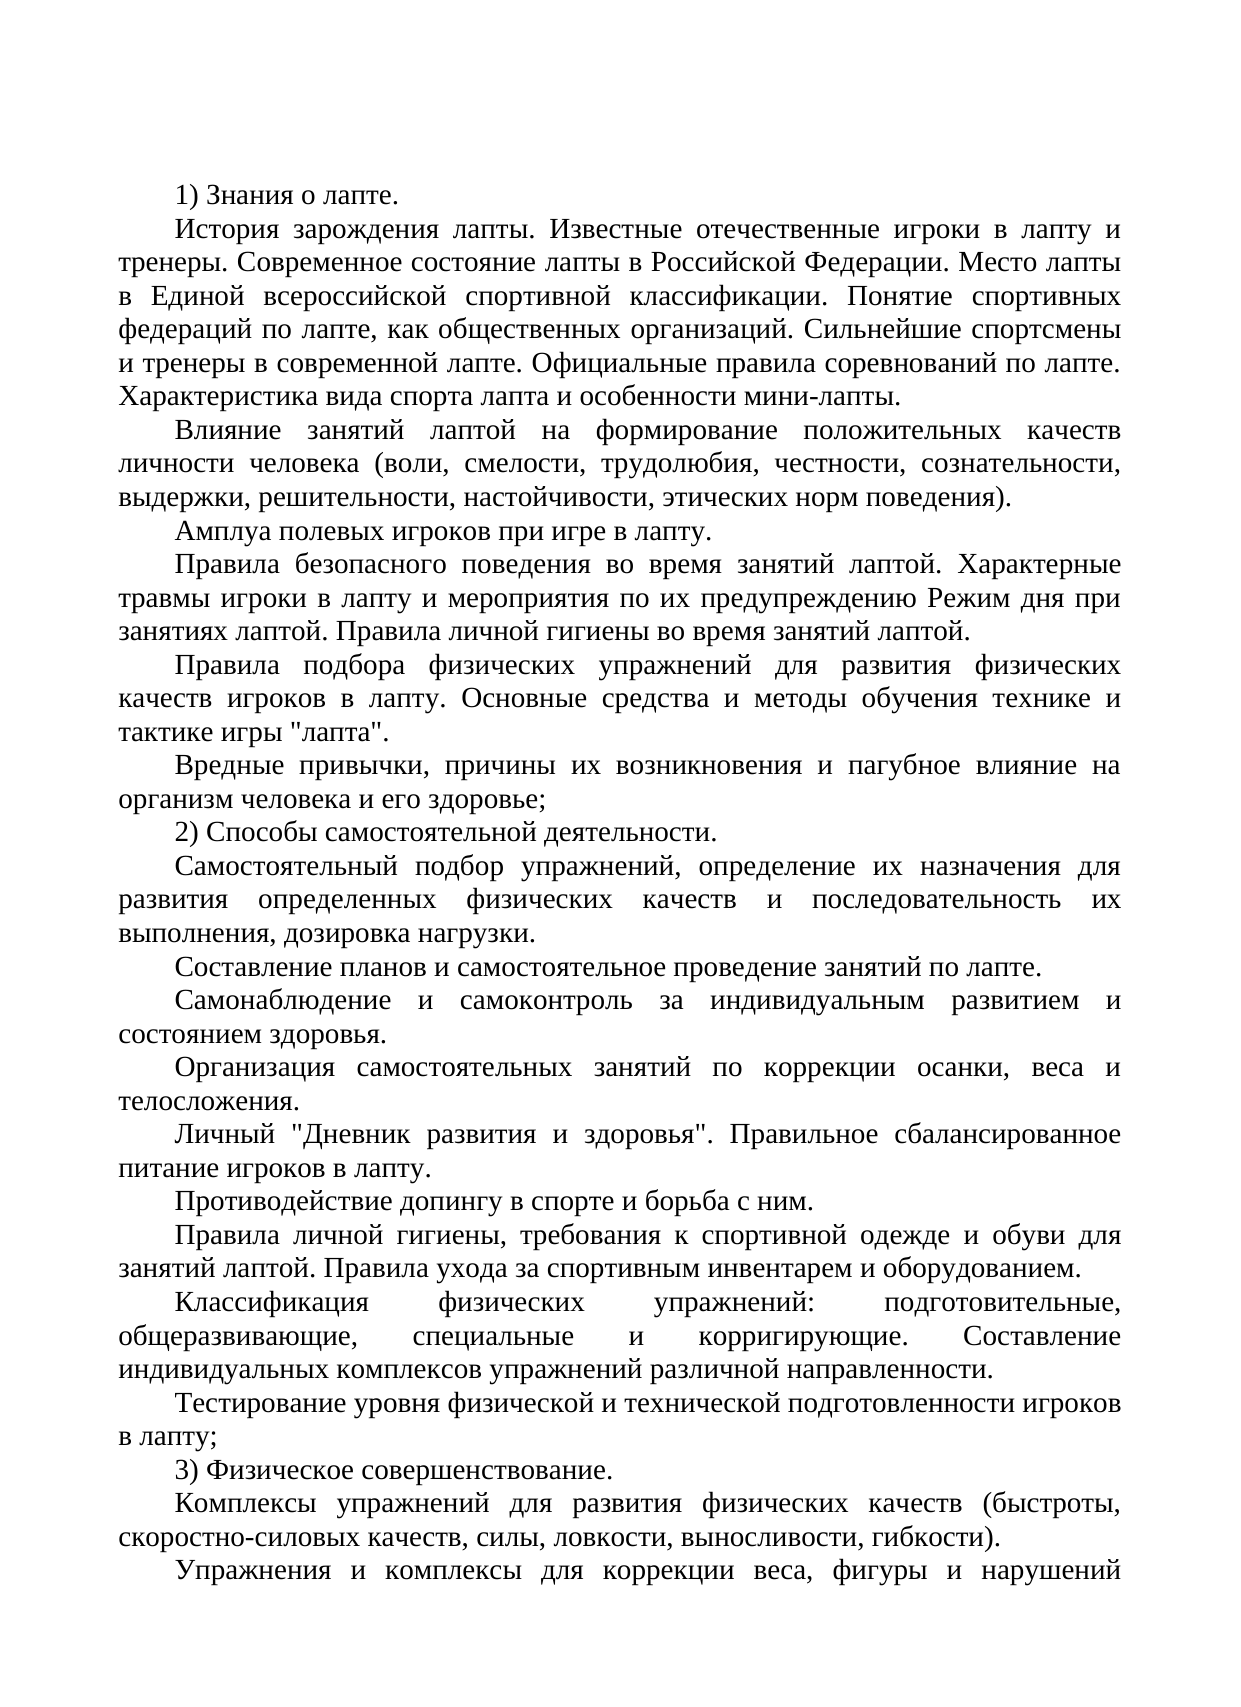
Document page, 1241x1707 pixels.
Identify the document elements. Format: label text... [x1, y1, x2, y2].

text 2) Способы самостоятельной деятельности. [118, 814, 1122, 848]
text Составление планов и самостоятельное проведение занятий по лапте. [118, 949, 1122, 982]
text Самостоятельный подбор упражнений, определение их назначения для развития определенных физических качеств и последовательность их выполнения, дозировка нагрузки. [118, 848, 1122, 949]
text Тестирование уровня физической и технической подготовленности игроков в лапту; [118, 1385, 1122, 1452]
text Комплексы упражнений для развития физических качеств (быстроты, скоростно-силовых качеств, силы, ловкости, выносливости, гибкости). [118, 1485, 1122, 1552]
text Амплуа полевых игроков при игре в лапту. [118, 513, 1122, 546]
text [118, 1552, 1122, 1586]
text Противодействие допингу в спорте и борьба с ним. [118, 1183, 1122, 1217]
text Правила личной гигиены, требования к спортивной одежде и обуви для занятий лаптой. Правила ухода за спортивным инвентарем и оборудованием. [118, 1217, 1122, 1284]
text 1) Знания о лапте. [118, 177, 1122, 211]
text Правила безопасного поведения во время занятий лаптой. Характерные травмы игроки в лапту и мероприятия по их предупреждению Режим дня при занятиях лаптой. Правила личной гигиены во время занятий лаптой. [118, 546, 1122, 647]
text Вредные привычки, причины их возникновения и пагубное влияние на организм человека и его здоровье; [118, 747, 1122, 814]
text Личный "Дневник развития и здоровья". Правильное сбалансированное питание игроков в лапту. [118, 1116, 1122, 1183]
text История зарождения лапты. Известные отечественные игроки в лапту и тренеры. Современное состояние лапты в Российской Федерации. Место лапты в Единой всероссийской спортивной классификации. Понятие спортивных федераций по лапте, как общественных организаций. Сильнейшие спортсмены и тренеры в современной лапте. Официальные правила соревнований по лапте. Характеристика вида спорта лапта и особенности мини-лапты. [118, 211, 1122, 412]
text 3) Физическое совершенствование. [118, 1452, 1122, 1485]
text Организация самостоятельных занятий по коррекции осанки, веса и телосложения. [118, 1049, 1122, 1116]
text Правила подбора физических упражнений для развития физических качеств игроков в лапту. Основные средства и методы обучения технике и тактике игры "лапта". [118, 647, 1122, 747]
text Влияние занятий лаптой на формирование положительных качеств личности человека (воли, смелости, трудолюбия, честности, сознательности, выдержки, решительности, настойчивости, этических норм поведения). [118, 412, 1122, 513]
text Классификация физических упражнений: подготовительные, общеразвивающие, специальные и корригирующие. Составление индивидуальных комплексов упражнений различной направленности. [118, 1284, 1122, 1385]
text Самонаблюдение и самоконтроль за индивидуальным развитием и состоянием здоровья. [118, 982, 1122, 1049]
